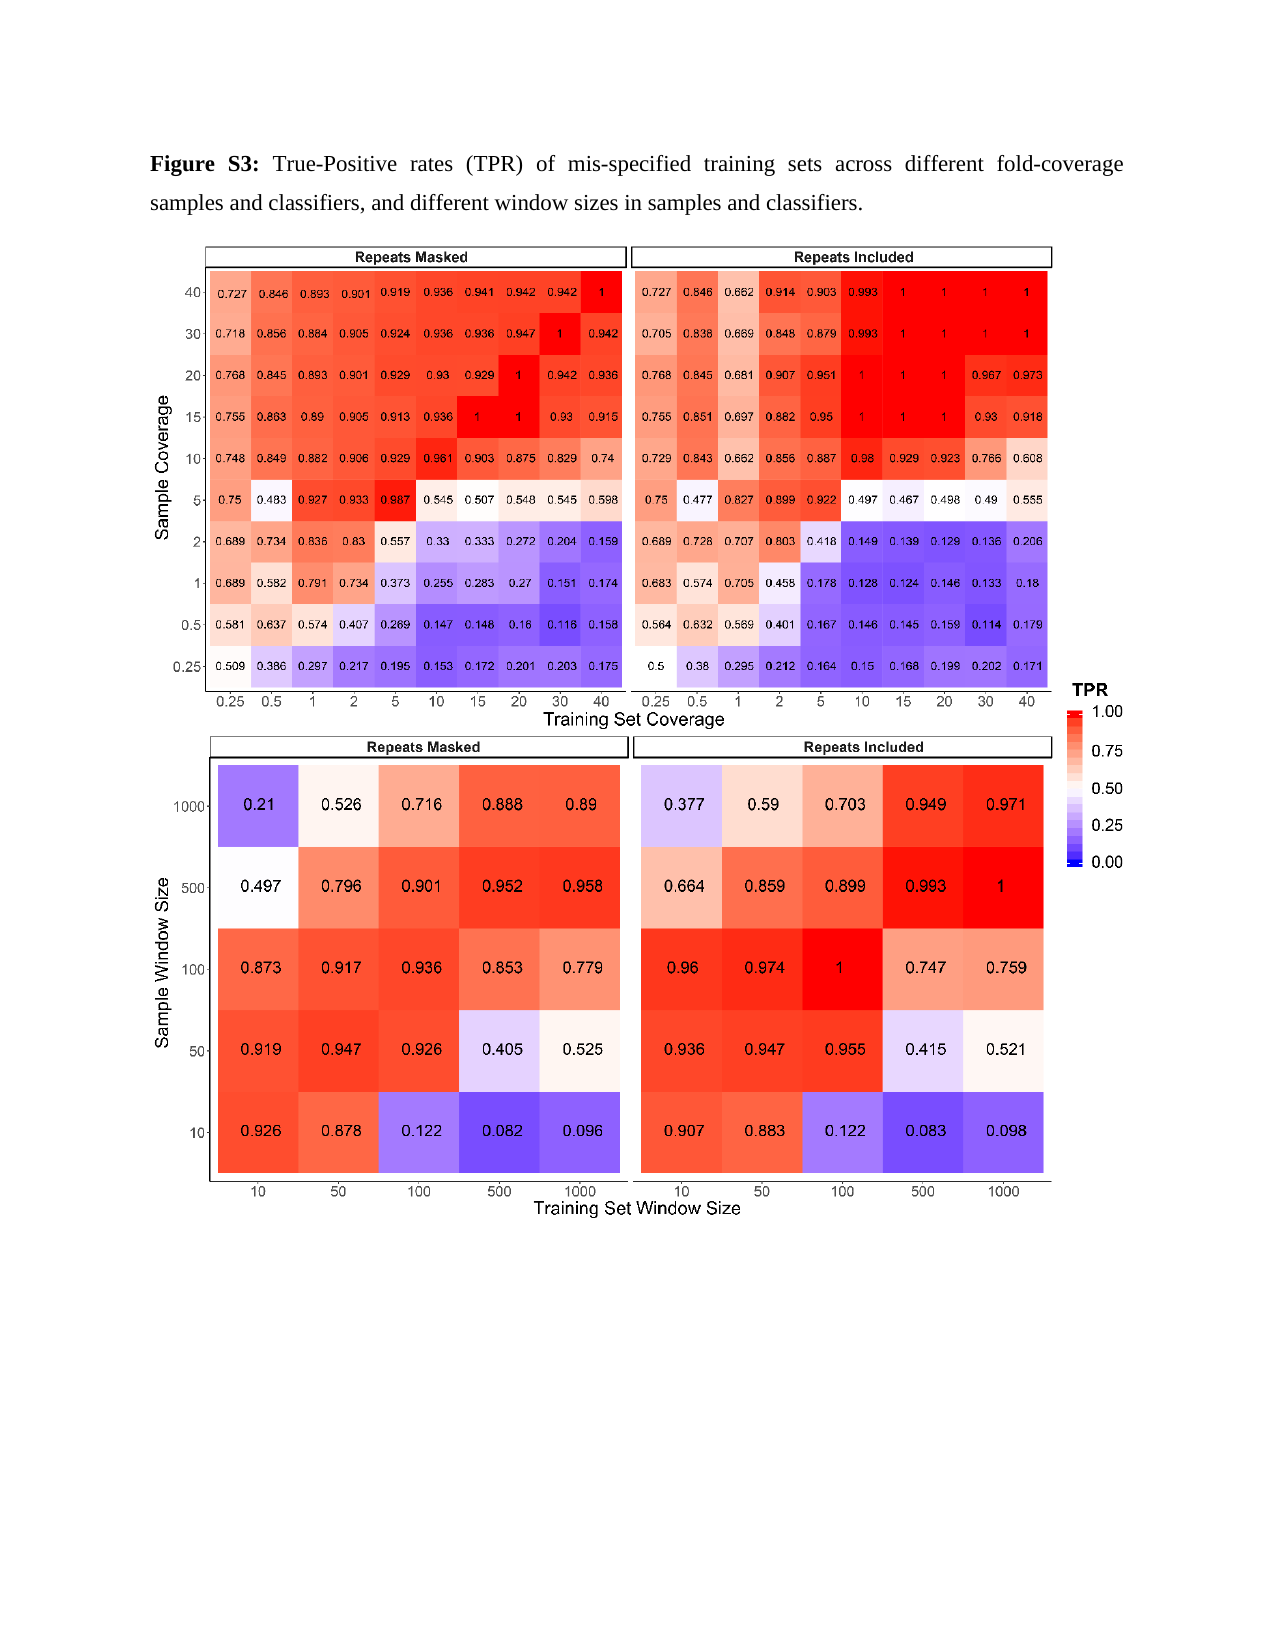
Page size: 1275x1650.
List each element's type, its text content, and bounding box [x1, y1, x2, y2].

picture [152, 245, 1123, 1220]
text Figure S3: True-Positive rates (TPR) of mis-specified training sets across different fold-coverage samples and classifiers, and different window sizes in samples and classifiers. [150, 150, 1125, 216]
